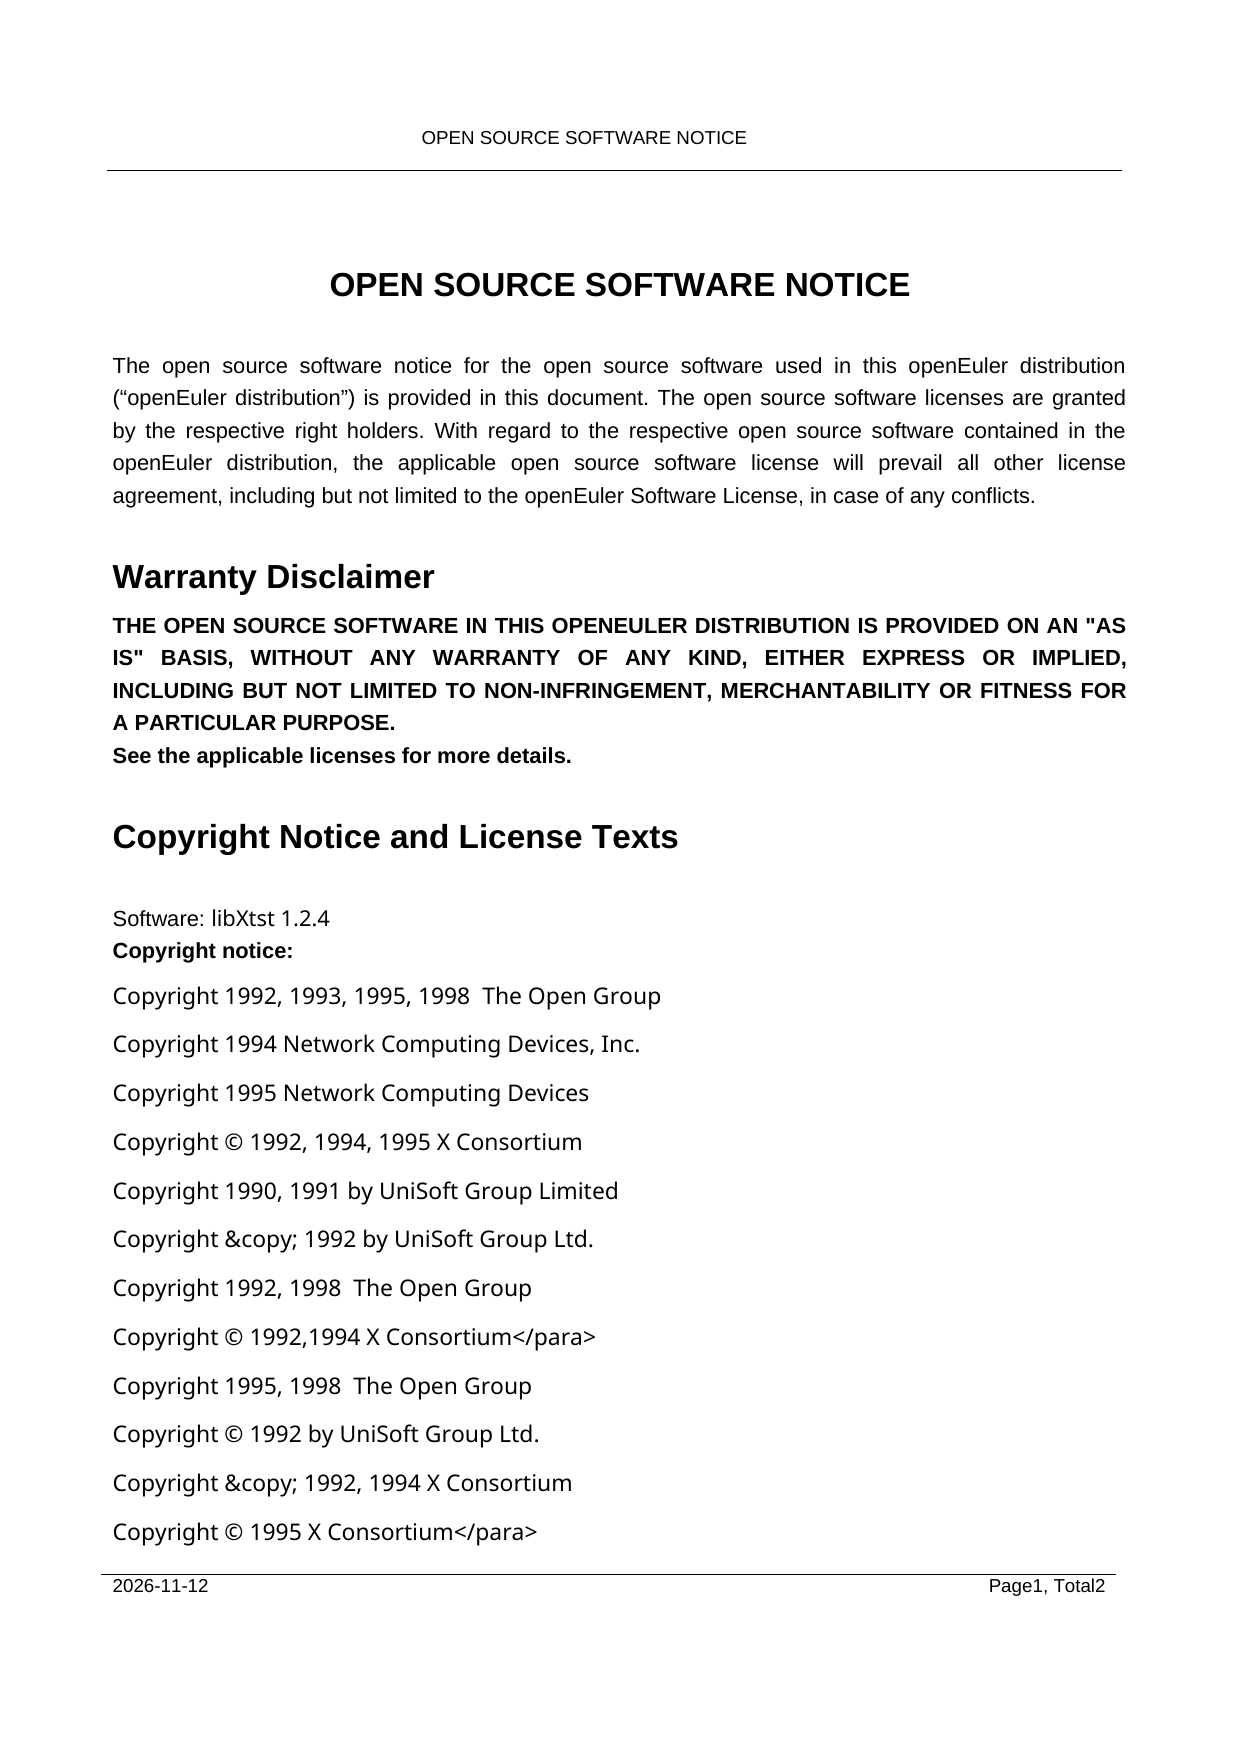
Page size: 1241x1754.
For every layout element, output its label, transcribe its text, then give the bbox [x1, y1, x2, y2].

text THE OPEN SOURCE SOFTWARE IN THIS OPENEULER DISTRIBUTION IS PROVIDED ON AN "AS IS" BASIS, WITHOUT ANY WARRANTY OF ANY KIND, EITHER EXPRESS OR IMPLIED, INCLUDING BUT NOT LIMITED TO NON-INFRINGEMENT, MERCHANTABILITY OR FITNESS FOR A PARTICULAR PURPOSE. See the applicable licenses for more details. [112, 609, 1128, 771]
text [112, 979, 1128, 1548]
text Copyright notice: [112, 934, 1128, 966]
text The open source software notice for the open source software used in this openEuler distribution (“openEuler distribution”) is provided in this document. The open source software licenses are granted by the respective right holders. With regard to the respective open source software contained in the openEuler distribution, the applicable open source software license will prevail all other license agreement, including but not limited to the openEuler Software License, in case of any conflicts. [112, 349, 1128, 511]
text Warranty Disclaimer [112, 544, 1128, 609]
text Software: libXtst 1.2.4 [112, 901, 1128, 934]
text Copyright Notice and License Texts [112, 804, 1128, 869]
text OPEN SOURCE SOFTWARE NOTICE [112, 251, 1128, 316]
